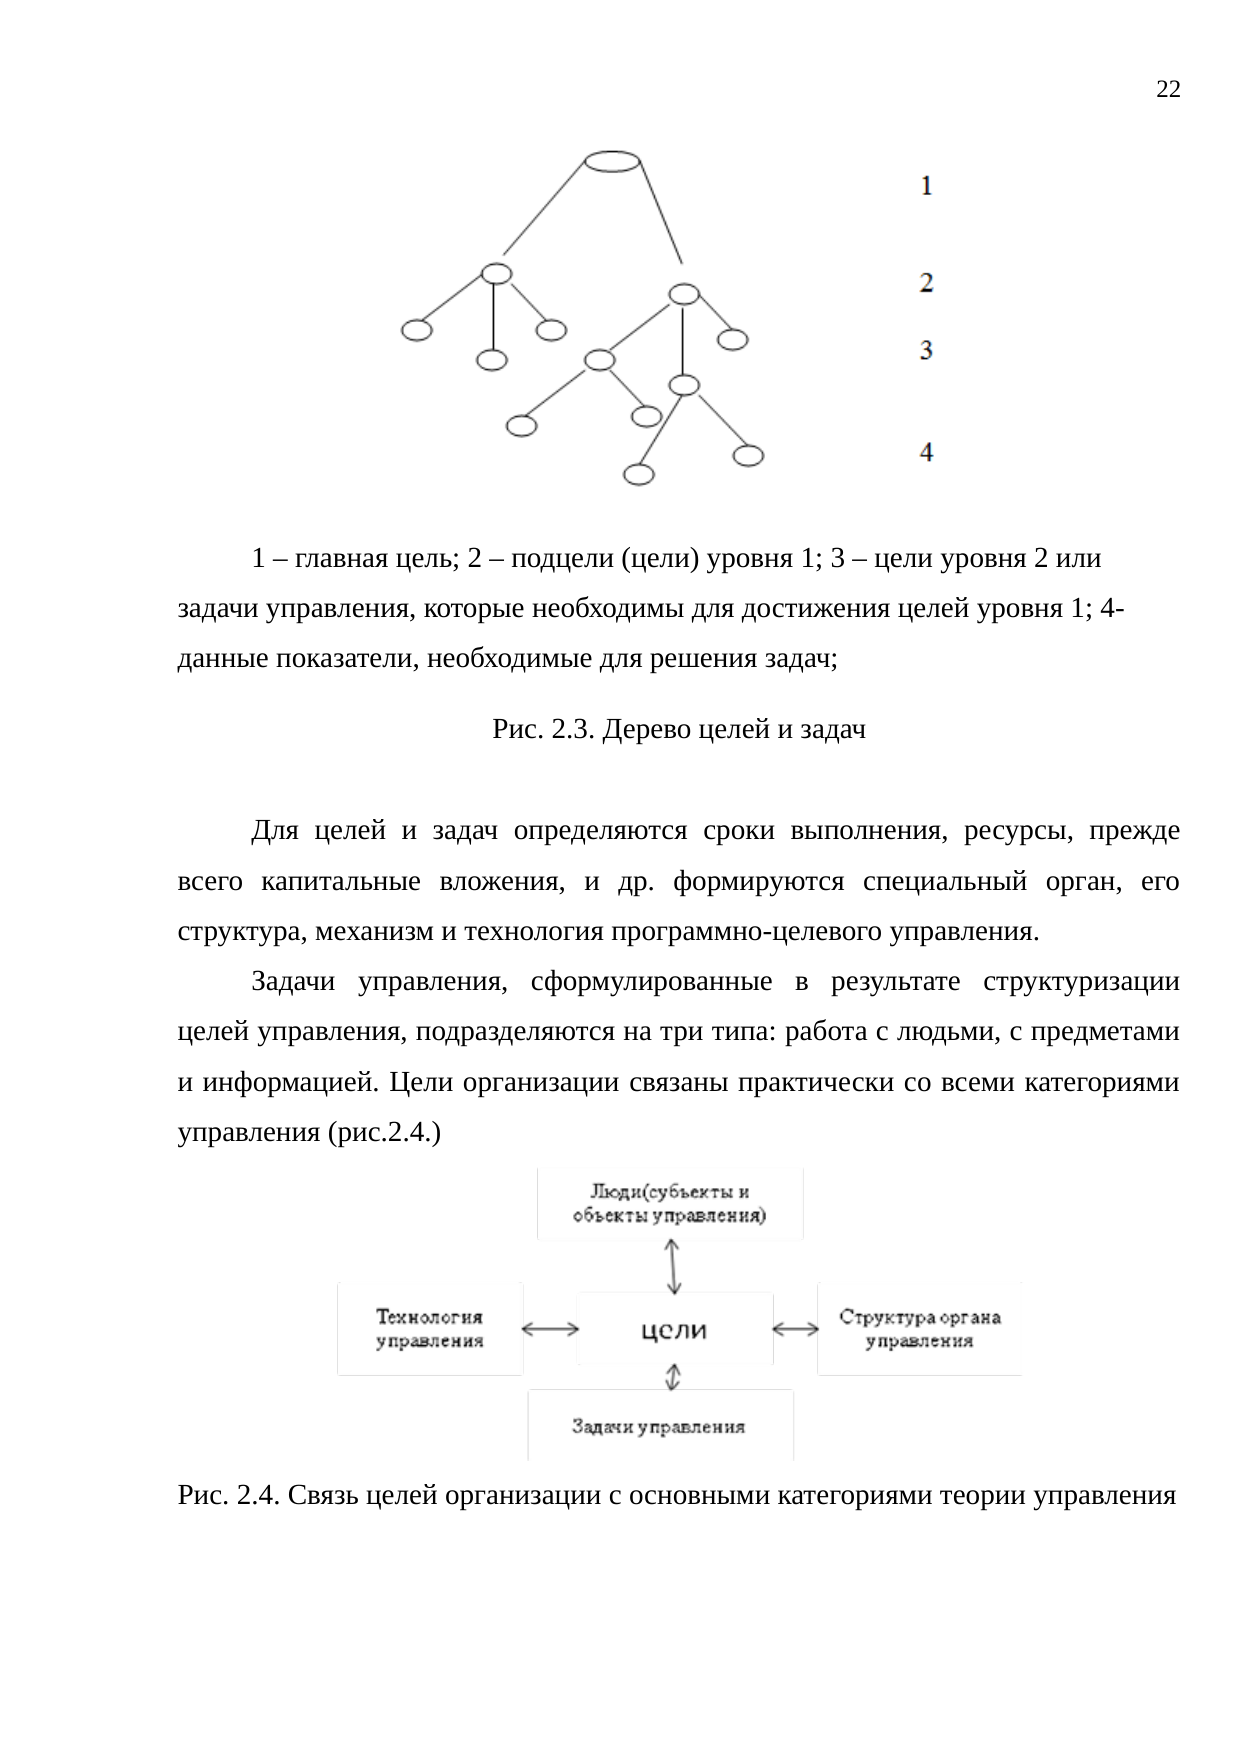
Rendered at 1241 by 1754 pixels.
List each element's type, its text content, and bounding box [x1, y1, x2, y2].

text Рис. 2.3. Дерево целей и задач [177, 712, 1181, 745]
text Для целей и задач определяются сроки выполнения, ресурсы, прежде всего капитальные вложения, и др. формируются специальный орган, его структура, механизм и технология программно-целевого управления. [177, 812, 1181, 946]
picture [396, 126, 962, 507]
text Рис. 2.4. Связь целей организации с основными категориями теории управления [177, 1477, 1181, 1511]
text 1 – главная цель; 2 – подцели (цели) уровня 1; 3 – цели уровня 2 или задачи управления, которые необходимы для достижения целей уровня 1; 4- данные показатели, необходимые для решения задач; [177, 540, 1181, 674]
text Задачи управления, сформулированные в результате структуризации целей управления, подразделяются на три типа: работа с людьми, с предметами и информацией. Цели организации связаны практически со всеми категориями управления (рис.2.4.) [177, 963, 1181, 1148]
